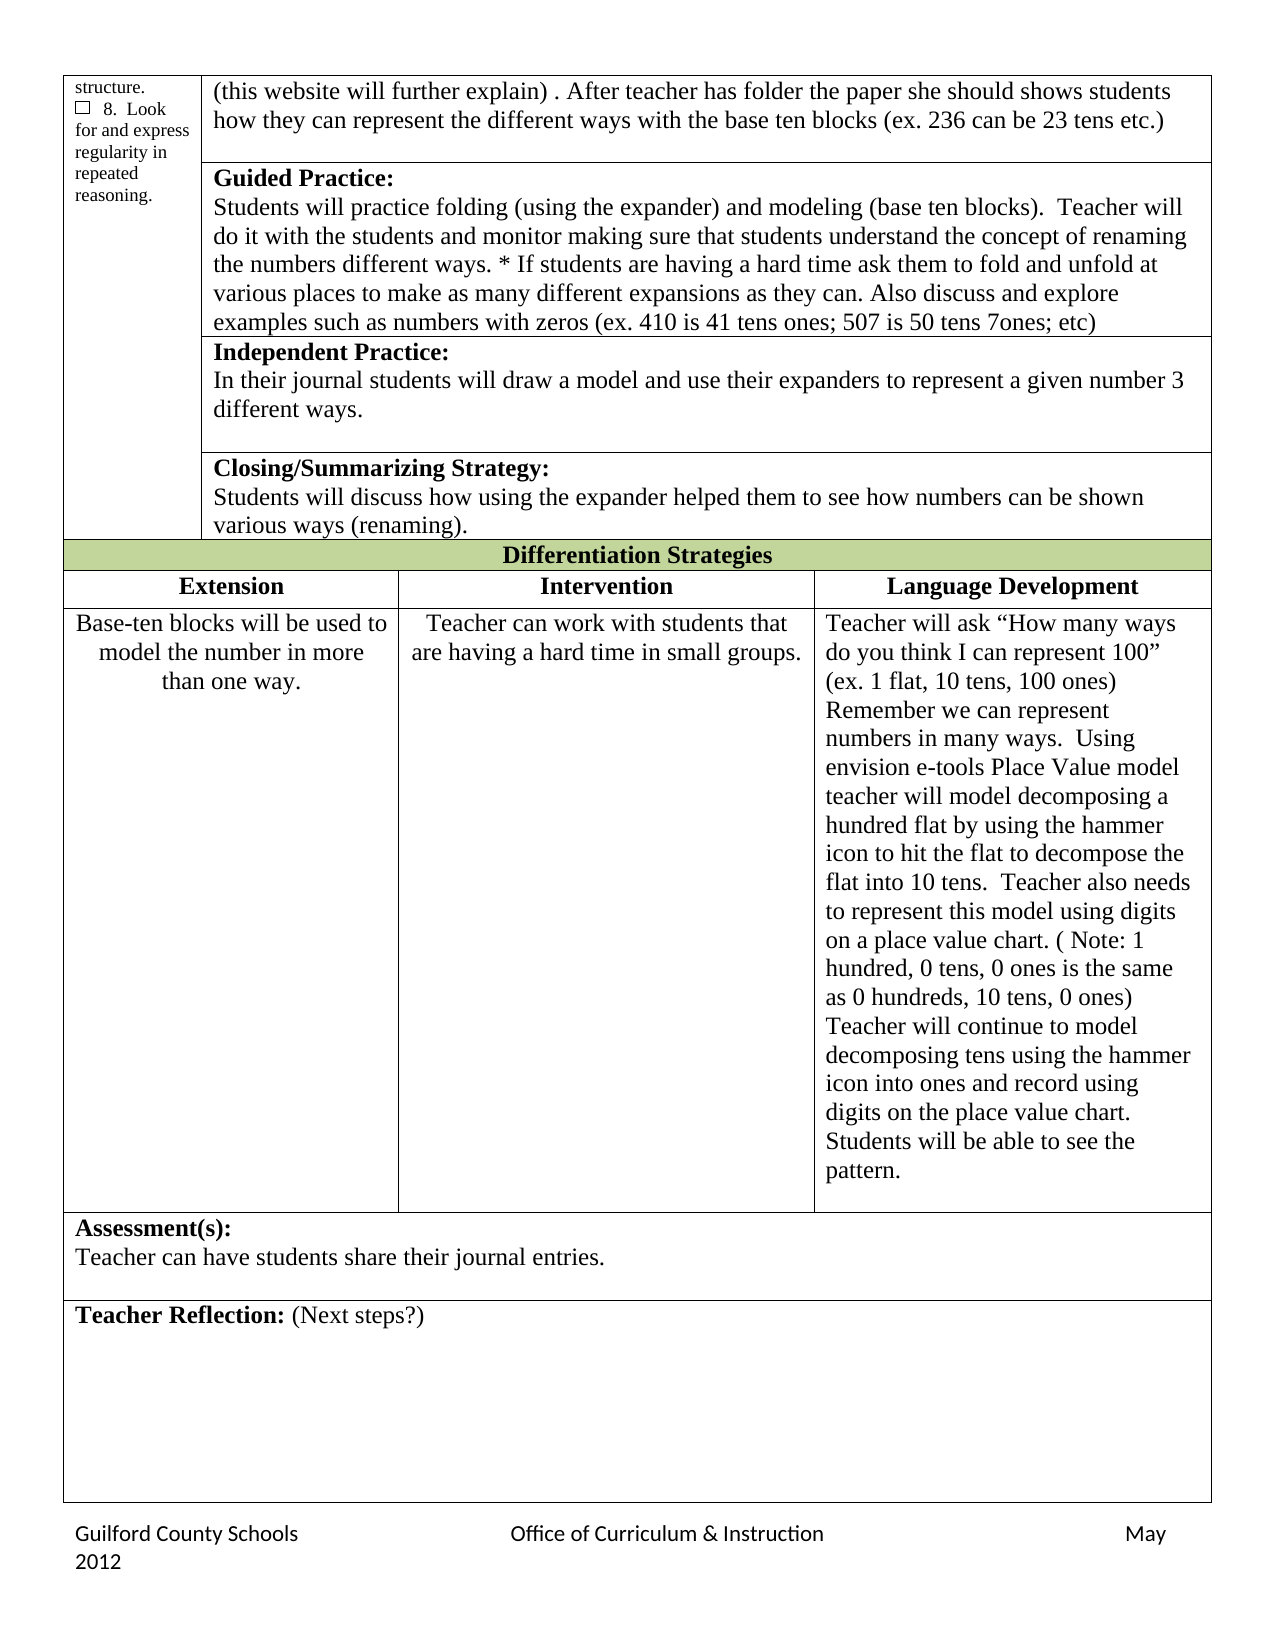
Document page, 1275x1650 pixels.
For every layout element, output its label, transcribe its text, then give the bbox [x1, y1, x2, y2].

table_cell Assessment(s): Teacher can have students share their journal entries. [64, 1213, 1211, 1299]
table_cell Teacher can work with students that are having a hard time in small groups. [399, 609, 814, 1212]
table_cell Base-ten blocks will be used to model the number in more than one way. [64, 609, 398, 1212]
table_cell Closing/Summarizing Strategy: Students will discuss how using the expander helped them to see how numbers can be shown various ways (renaming). [202, 453, 1211, 539]
table_cell Guided Practice: Students will practice folding (using the expander) and modeling (base ten blocks). Teacher will do it with the students and monitor making sure that students understand the concept of renaming the numbers different ways. * If students are having a hard time ask them to fold and unfold at various places to make as many different expansions as they can. Also discuss and explore examples such as numbers with zeros (ex. 410 is 41 tens ones; 507 is 50 tens 7ones; etc) [202, 163, 1211, 336]
table_cell Extension [64, 571, 398, 607]
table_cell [202, 76, 1211, 162]
table_cell Independent Practice: In their journal students will draw a model and use their expanders to represent a given number 3 different ways. [202, 337, 1211, 452]
table_cell Language Development [815, 571, 1211, 607]
table_cell Intervention [399, 571, 814, 607]
table_cell Differentiation Strategies [64, 540, 1211, 570]
table_cell Teacher will ask “How many ways do you think I can represent 100” (ex. 1 flat, 10 tens, 100 ones) Remember we can represent numbers in many ways. Using envision e-tools Place Value model teacher will model decomposing a hundred flat by using the hammer icon to hit the flat to decompose the flat into 10 tens. Teacher also needs to represent this model using digits on a place value chart. ( Note: 1 hundred, 0 tens, 0 ones is the same as 0 hundreds, 10 tens, 0 ones) Teacher will continue to model decomposing tens using the hammer icon into ones and record using digits on the place value chart. Students will be able to see the pattern. [815, 609, 1211, 1212]
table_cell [64, 1301, 1211, 1502]
